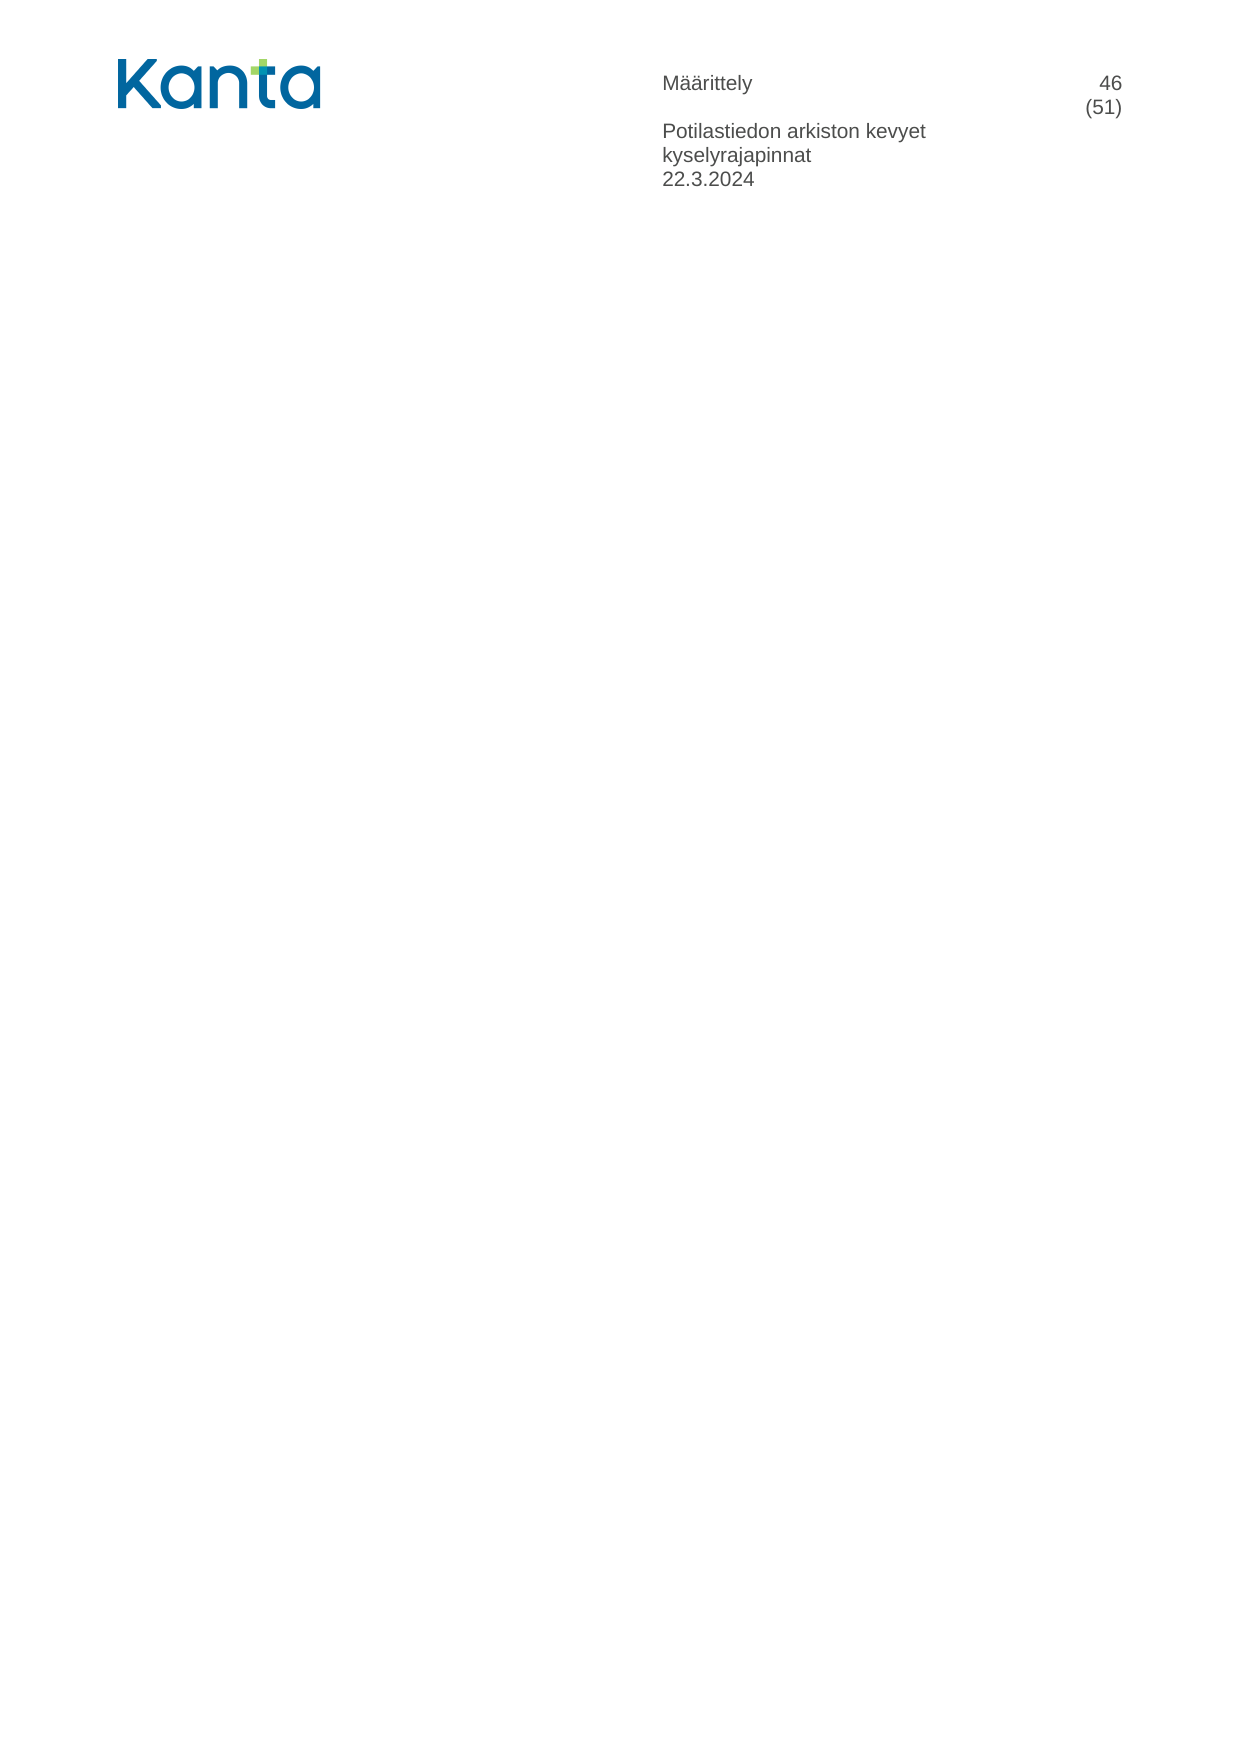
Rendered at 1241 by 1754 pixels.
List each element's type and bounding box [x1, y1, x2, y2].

picture [118, 59, 321, 109]
